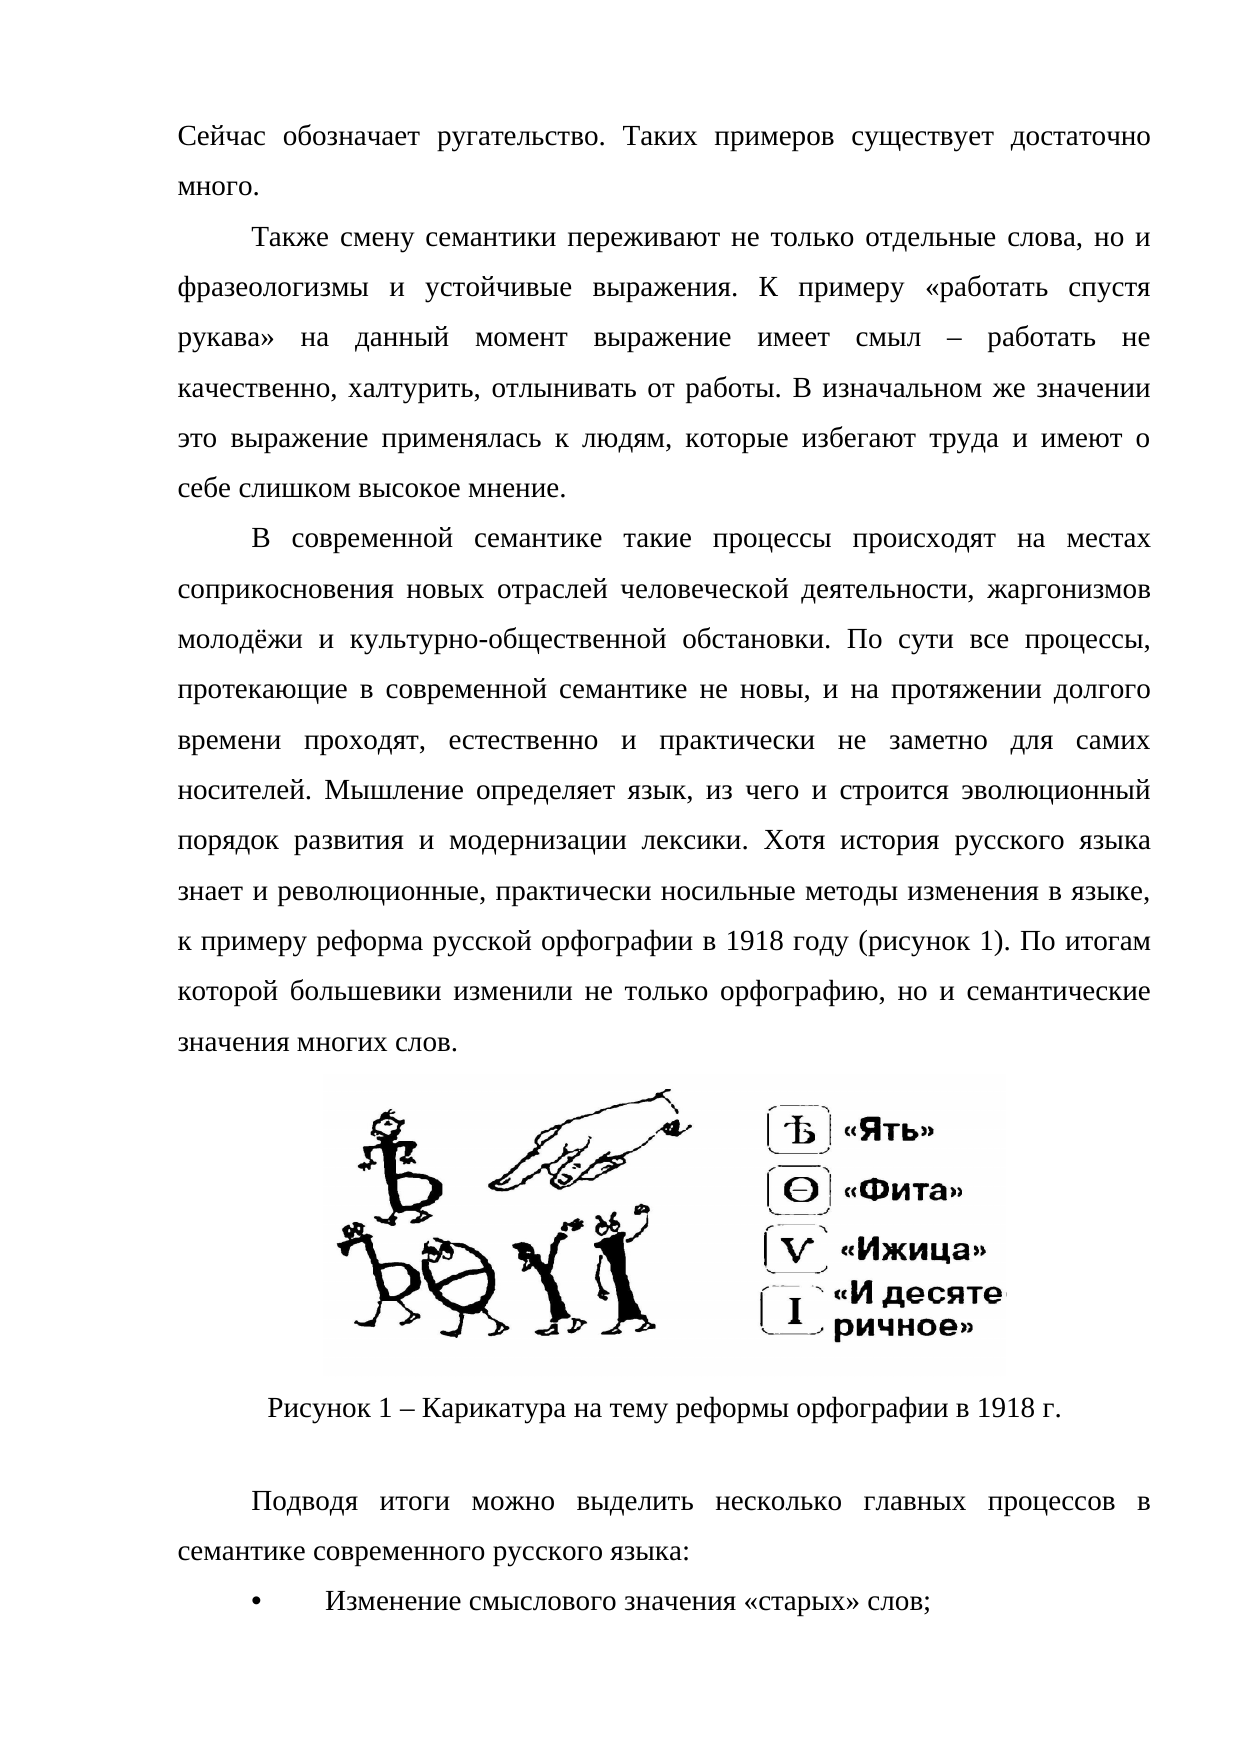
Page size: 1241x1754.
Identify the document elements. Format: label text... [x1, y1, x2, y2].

text Подводя итоги можно выделить несколько главных процессов в семантике современного русского языка: [177, 1483, 1152, 1566]
list Изменение смыслового значения «старых» слов; [177, 1583, 1152, 1617]
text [177, 118, 1152, 202]
picture [322, 1074, 1007, 1377]
text Также смену семантики переживают не только отдельные слова, но и фразеологизмы и устойчивые выражения. К примеру «работать спустя рукава» на данный момент выражение имеет смыл – работать не качественно, халтурить, отлынивать от работы. В изначальном же значении это выражение применялась к людям, которые избегают труда и имеют о себе слишком высокое мнение. [177, 219, 1152, 504]
text Рисунок 1 – Карикатура на тему реформы орфографии в 1918 г. [177, 1390, 1152, 1424]
text В современной семантике такие процессы происходят на местах соприкосновения новых отраслей человеческой деятельности, жаргонизмов молодёжи и культурно-общественной обстановки. По сути все процессы, протекающие в современной семантике не новы, и на протяжении долгого времени проходят, естественно и практически не заметно для самих носителей. Мышление определяет язык, из чего и строится эволюционный порядок развития и модернизации лексики. Хотя история русского языка знает и революционные, практически носильные методы изменения в языке, к примеру реформа русской орфографии в 1918 году (рисунок 1). По итогам которой большевики изменили не только орфографию, но и семантические значения многих слов. [177, 521, 1152, 1057]
